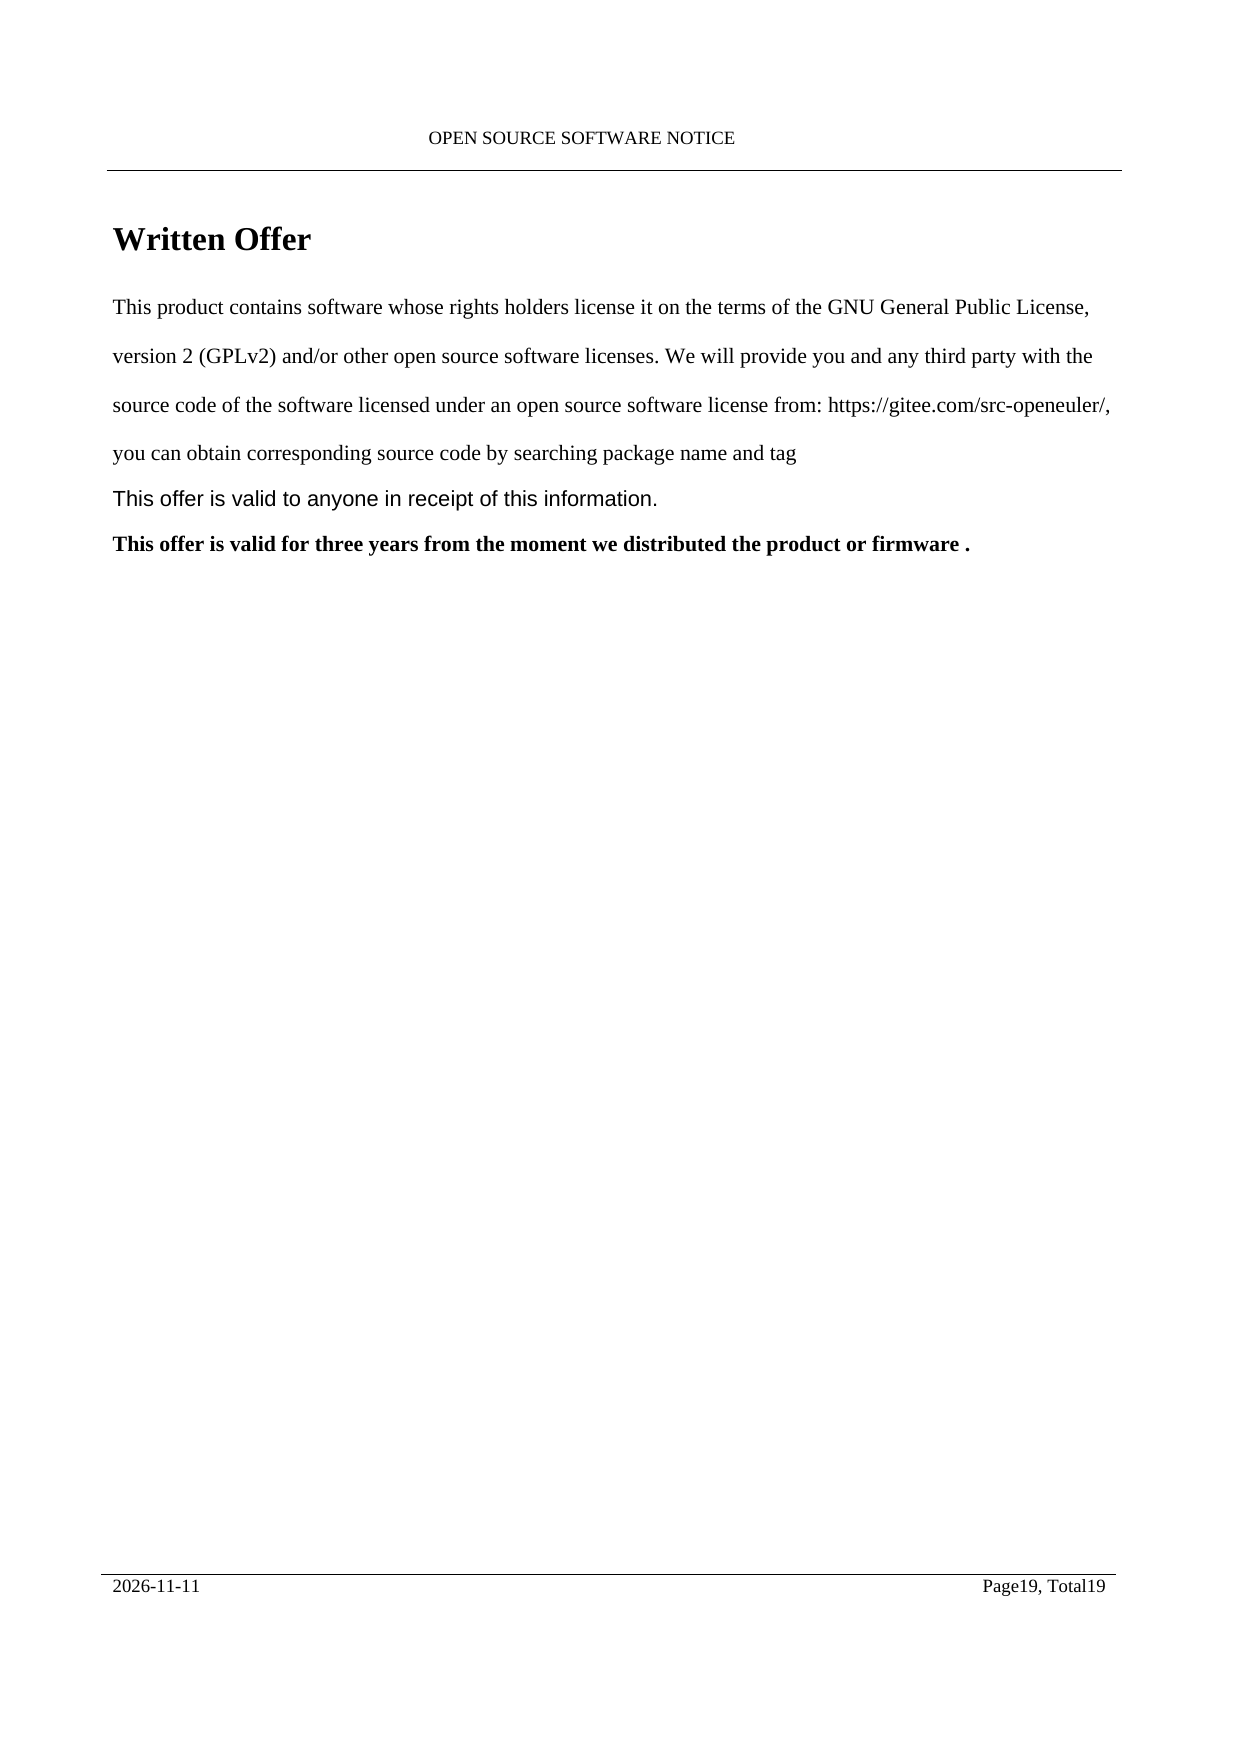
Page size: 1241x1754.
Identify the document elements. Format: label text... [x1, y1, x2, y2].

text Written Offer [112, 206, 1128, 271]
text This offer is valid to anyone in receipt of this information. [112, 482, 1128, 514]
text This product contains software whose rights holders license it on the terms of the GNU General Public License, version 2 (GPLv2) and/or other open source software licenses. We will provide you and any third party with the source code of the software licensed under an open source software license from: https://gitee.com/src-openeuler/, you can obtain corresponding source code by searching package name and tag [112, 291, 1128, 469]
text This offer is valid for three years from the moment we distributed the product or firmware . [112, 527, 1128, 559]
